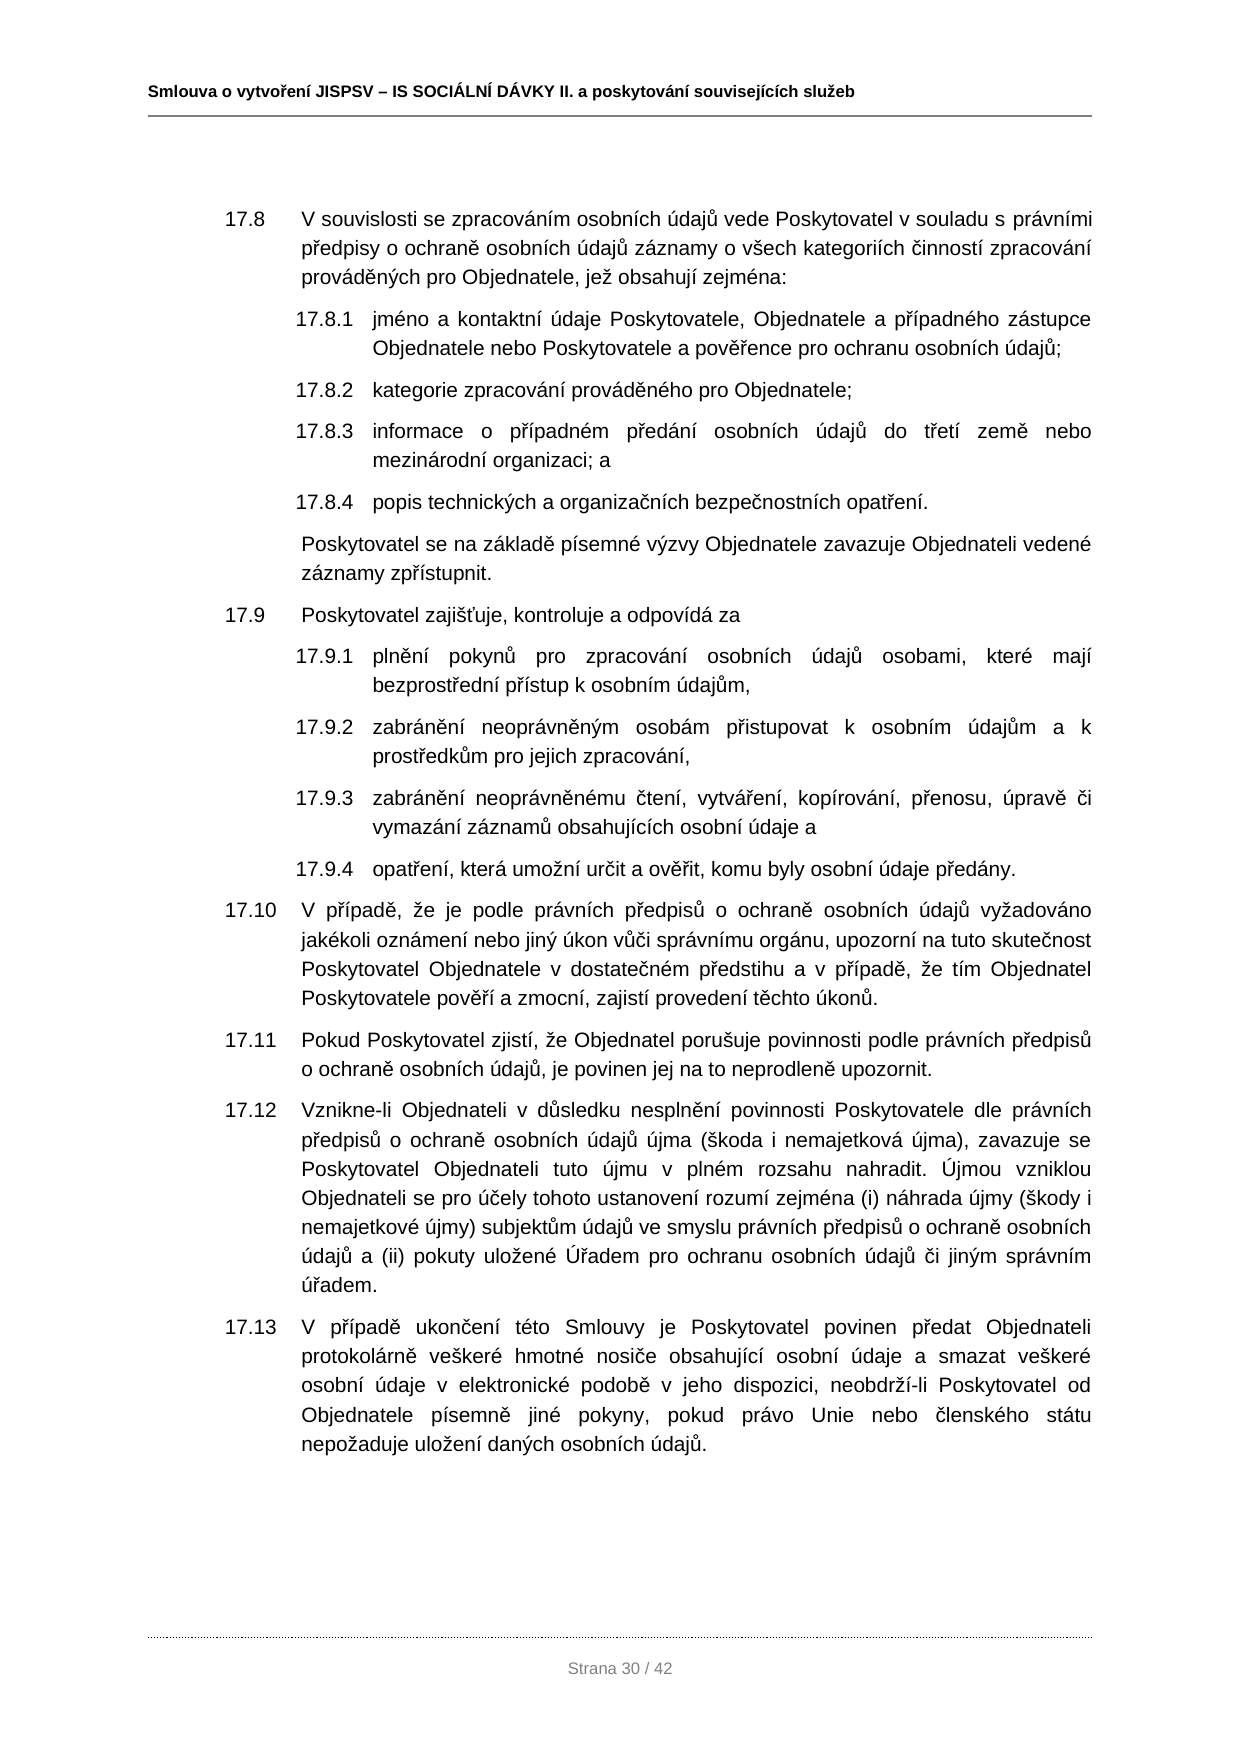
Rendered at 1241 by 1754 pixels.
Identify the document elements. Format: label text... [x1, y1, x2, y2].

list jméno a kontaktní údaje Poskytovatele, Objednatele a případného zástupce Objednatele nebo Poskytovatele a pověřence pro ochranu osobních údajů; [295, 303, 1092, 361]
text Poskytovatel zajišťuje, kontroluje a odpovídá za [224, 599, 1092, 628]
list kategorie zpracování prováděného pro Objednatele; [295, 374, 1092, 403]
list zabránění neoprávněným osobám přistupovat k osobním údajům a k prostředkům pro jejich zpracování, [295, 711, 1092, 769]
text Vznikne-li Objednateli v důsledku nesplnění povinnosti Poskytovatele dle právních předpisů o ochraně osobních údajů újma (škoda i nemajetková újma), zavazuje se Poskytovatel Objednateli tuto újmu v plném rozsahu nahradit. Újmou vzniklou Objednateli se pro účely tohoto ustanovení rozumí zejména (i) náhrada újmy (škody i nemajetkové újmy) subjektům údajů ve smyslu právních předpisů o ochraně osobních údajů a (ii) pokuty uložené Úřadem pro ochranu osobních údajů či jiným správním úřadem. [224, 1094, 1092, 1299]
list informace o případném předání osobních údajů do třetí země nebo mezinárodní organizaci; a [295, 415, 1092, 474]
text V případě, že je podle právních předpisů o ochraně osobních údajů vyžadováno jakékoli oznámení nebo jiný úkon vůči správnímu orgánu, upozorní na tuto skutečnost Poskytovatel Objednatele v dostatečném předstihu a v případě, že tím Objednatel Poskytovatele pověří a zmocní, zajistí provedení těchto úkonů. [224, 894, 1092, 1011]
list Poskytovatel se na základě písemné výzvy Objednatele zavazuje Objednateli vedené záznamy zpřístupnit. [301, 528, 1092, 586]
list zabránění neoprávněnému čtení, vytváření, kopírování, přenosu, úpravě či vymazání záznamů obsahujících osobní údaje a [295, 782, 1092, 840]
list opatření, která umožní určit a ověřit, komu byly osobní údaje předány. [295, 853, 1092, 882]
list plnění pokynů pro zpracování osobních údajů osobami, které mají bezprostřední přístup k osobním údajům, [295, 640, 1092, 699]
text V případě ukončení této Smlouvy je Poskytovatel povinen předat Objednateli protokolárně veškeré hmotné nosiče obsahující osobní údaje a smazat veškeré osobní údaje v elektronické podobě v jeho dispozici, neobdrží-li Poskytovatel od Objednatele písemně jiné pokyny, pokud právo Unie nebo členského státu nepožaduje uložení daných osobních údajů. [224, 1311, 1092, 1457]
text Pokud Poskytovatel zjistí, že Objednatel porušuje povinnosti podle právních předpisů o ochraně osobních údajů, je povinen jej na to neprodleně upozornit. [224, 1024, 1092, 1082]
list popis technických a organizačních bezpečnostních opatření. [295, 486, 1092, 515]
text V souvislosti se zpracováním osobních údajů vede Poskytovatel v souladu s právními předpisy o ochraně osobních údajů záznamy o všech kategoriích činností zpracování prováděných pro Objednatele, jež obsahují zejména: [224, 203, 1092, 290]
